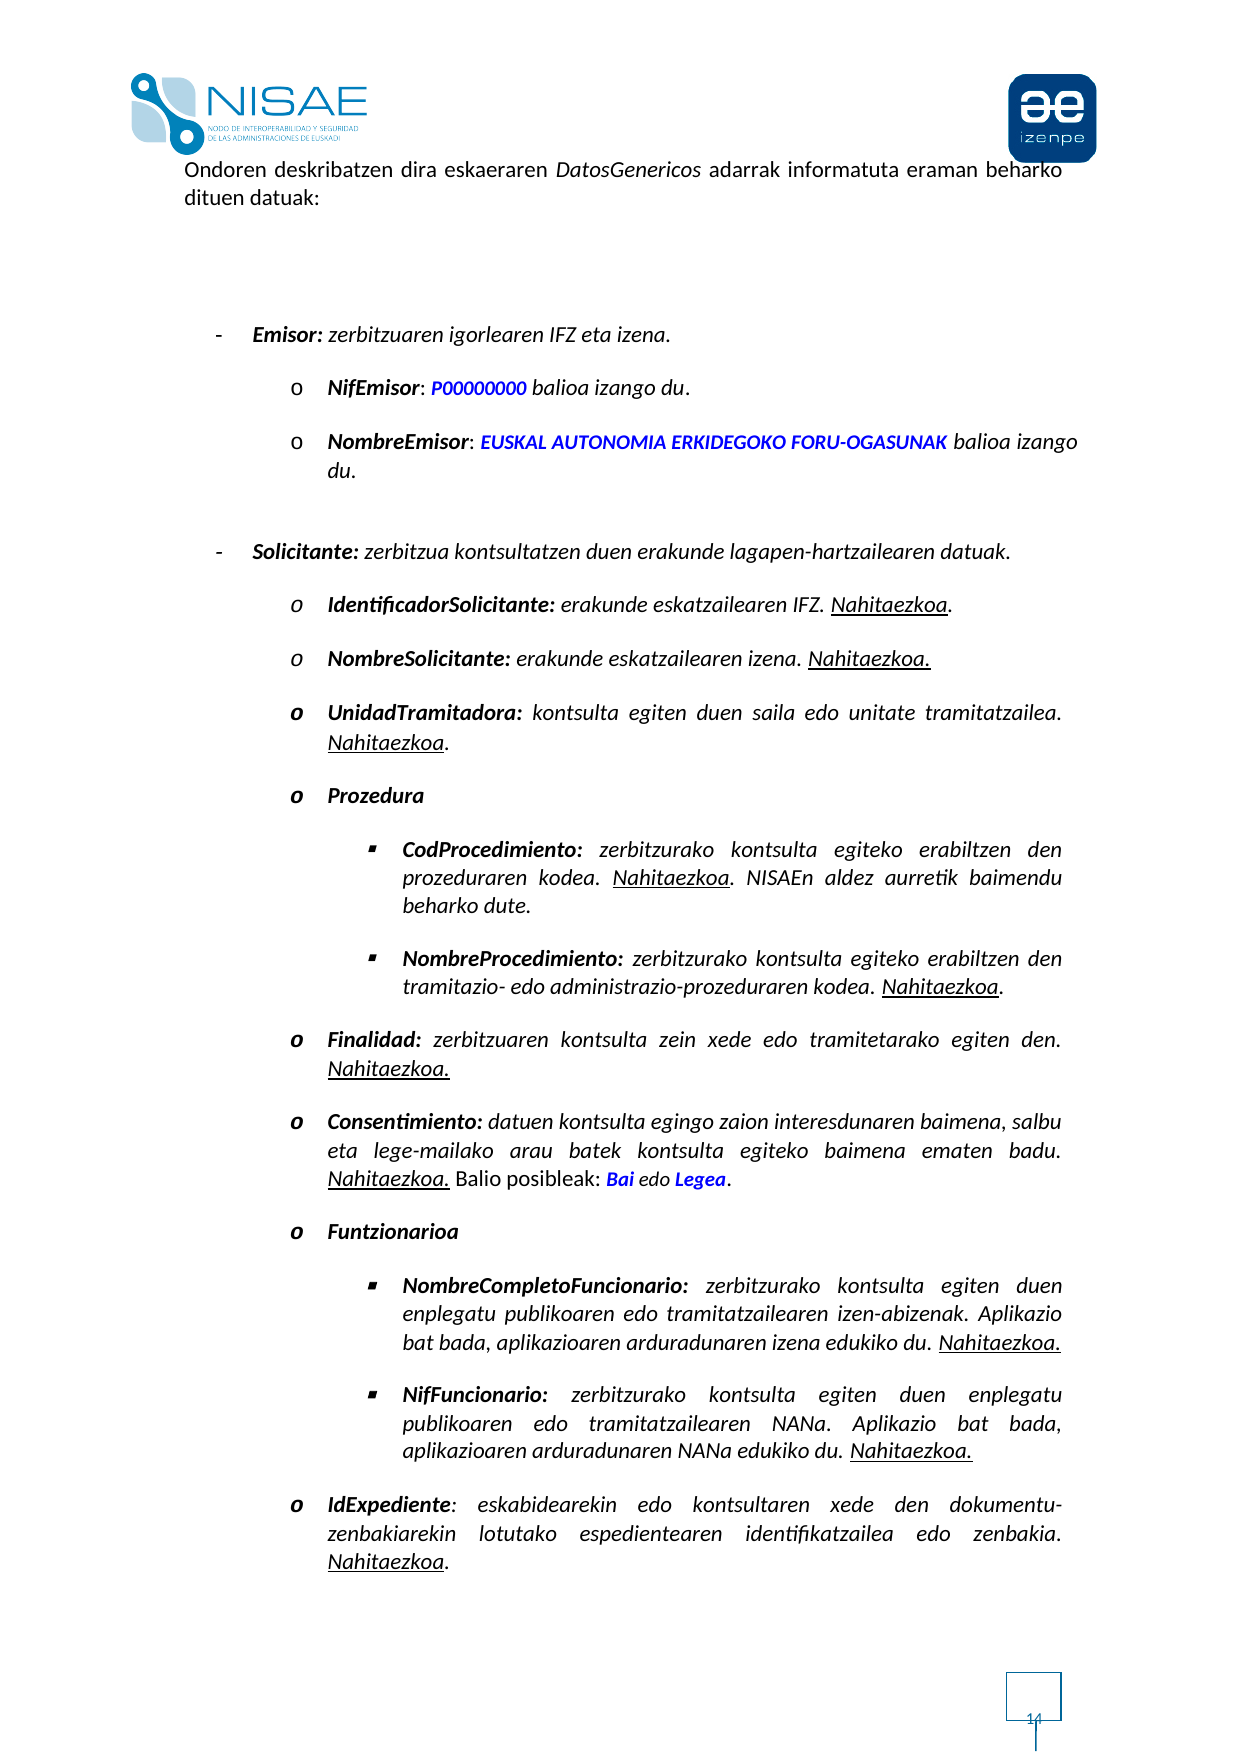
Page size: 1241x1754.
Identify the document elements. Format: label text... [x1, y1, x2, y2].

list Emisor: zerbitzuaren igorlearen IFZ eta izena. [215, 320, 1063, 348]
picture [181, 131, 193, 143]
picture [118, 73, 180, 155]
list Prozedura [290, 781, 1063, 810]
list IdentificadorSolicitante: erakunde eskatzailearen IFZ. Nahitaezkoa. [290, 590, 1063, 619]
list NombreEmisor: EUSKAL AUTONOMIA ERKIDEGOKO FORU-OGASUNAK balioa izango du. [290, 427, 1078, 484]
list NombreProcedimiento: zerbitzurako kontsulta egiteko erabiltzen den tramitazio- edo administrazio-prozeduraren kodea. Nahitaezkoa. [365, 944, 1063, 1000]
list Finalidad: zerbitzuaren kontsulta zein xede edo tramitetarako egiten den. Nahitaezkoa. [290, 1025, 1063, 1082]
picture [139, 81, 148, 90]
picture [149, 73, 386, 155]
list UnidadTramitadora: kontsulta egiten duen saila edo unitate tramitatzailea. Nahitaezkoa. [290, 698, 1063, 756]
list CodProcedimiento: zerbitzurako kontsulta egiteko erabiltzen den prozeduraren kodea. Nahitaezkoa. NISAEn aldez aurretik baimendu beharko dute. [365, 835, 1063, 919]
picture [1007, 74, 1097, 163]
list NombreSolicitante: erakunde eskatzailearen izena. Nahitaezkoa. [290, 644, 1063, 673]
list NombreCompletoFuncionario: zerbitzurako kontsulta egiten duen enplegatu publikoaren edo tramitatzailearen izen-abizenak. Aplikazio bat bada, aplikazioaren arduradunaren izena edukiko du. Nahitaezkoa. [365, 1272, 1063, 1356]
list Consentimiento: datuen kontsulta egingo zaion interesdunaren baimena, salbu eta lege-mailako arau batek kontsulta egiteko baimena ematen badu. Nahitaezkoa. Balio posibleak: Bai edo Legea. [290, 1107, 1063, 1192]
list Solicitante: zerbitzua kontsultatzen duen erakunde lagapen-hartzailearen datuak. [215, 537, 1063, 565]
list NifEmisor: P00000000 balioa izango du. [290, 373, 1063, 402]
list NifFuncionario: zerbitzurako kontsulta egiten duen enplegatu publikoaren edo tramitatzailearen NANa. Aplikazio bat bada, aplikazioaren arduradunaren NANa edukiko du. Nahitaezkoa. [365, 1381, 1063, 1465]
list Funtzionarioa [290, 1217, 1063, 1247]
list IdExpediente: eskabidearekin edo kontsultaren xede den dokumentu-zenbakiarekin lotutako espedientearen identifikatzailea edo zenbakia. Nahitaezkoa. [290, 1490, 1063, 1575]
text Ondoren deskribatzen dira eskaeraren DatosGenericos adarrak informatuta eraman beharko dituen datuak: [184, 155, 1063, 211]
